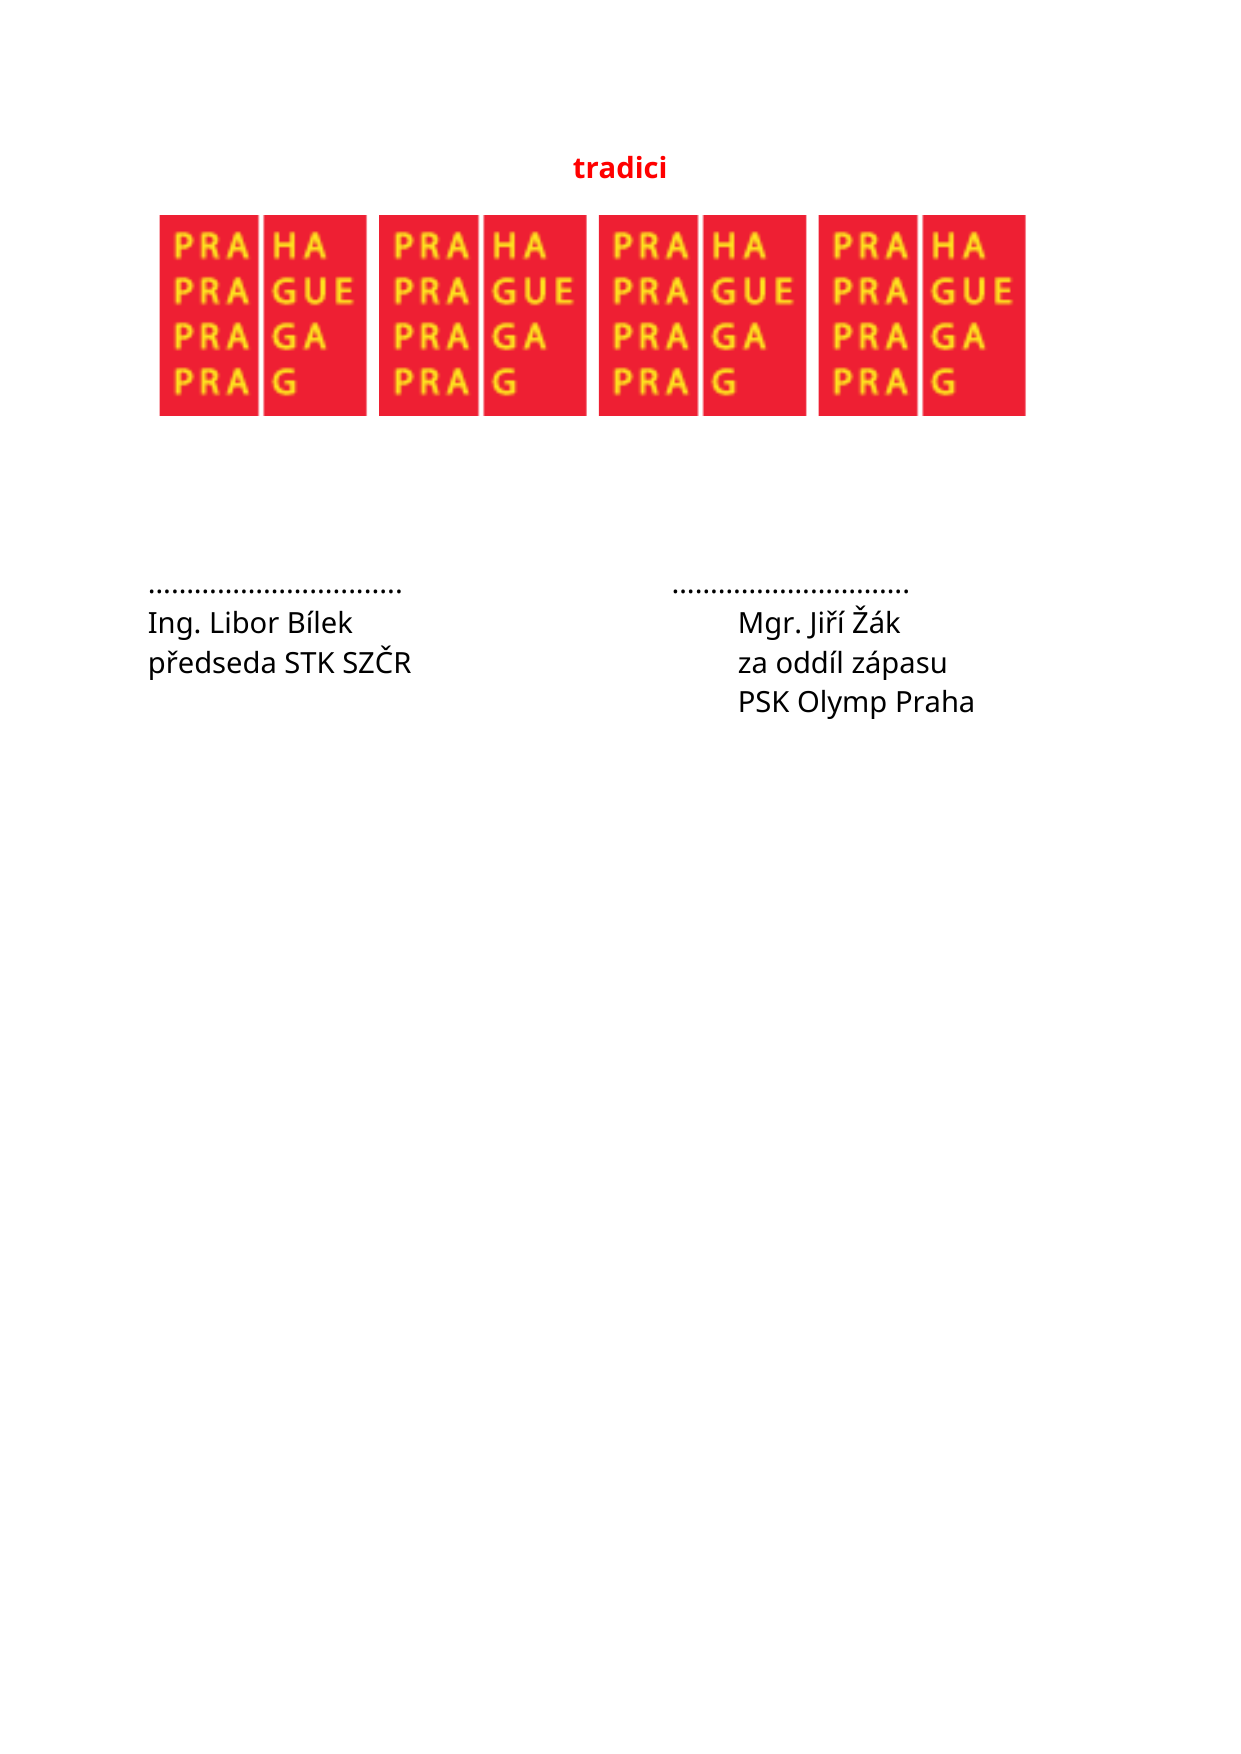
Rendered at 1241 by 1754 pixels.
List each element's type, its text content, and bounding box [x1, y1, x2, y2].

text PSK Olymp Praha [664, 682, 1093, 721]
text …………………............ …………………………. [148, 563, 1093, 602]
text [148, 148, 1093, 215]
text Ing. Libor Bílek Mgr. Jiří Žák [148, 602, 1093, 642]
text předseda STK SZČR za oddíl zápasu [148, 642, 1093, 682]
